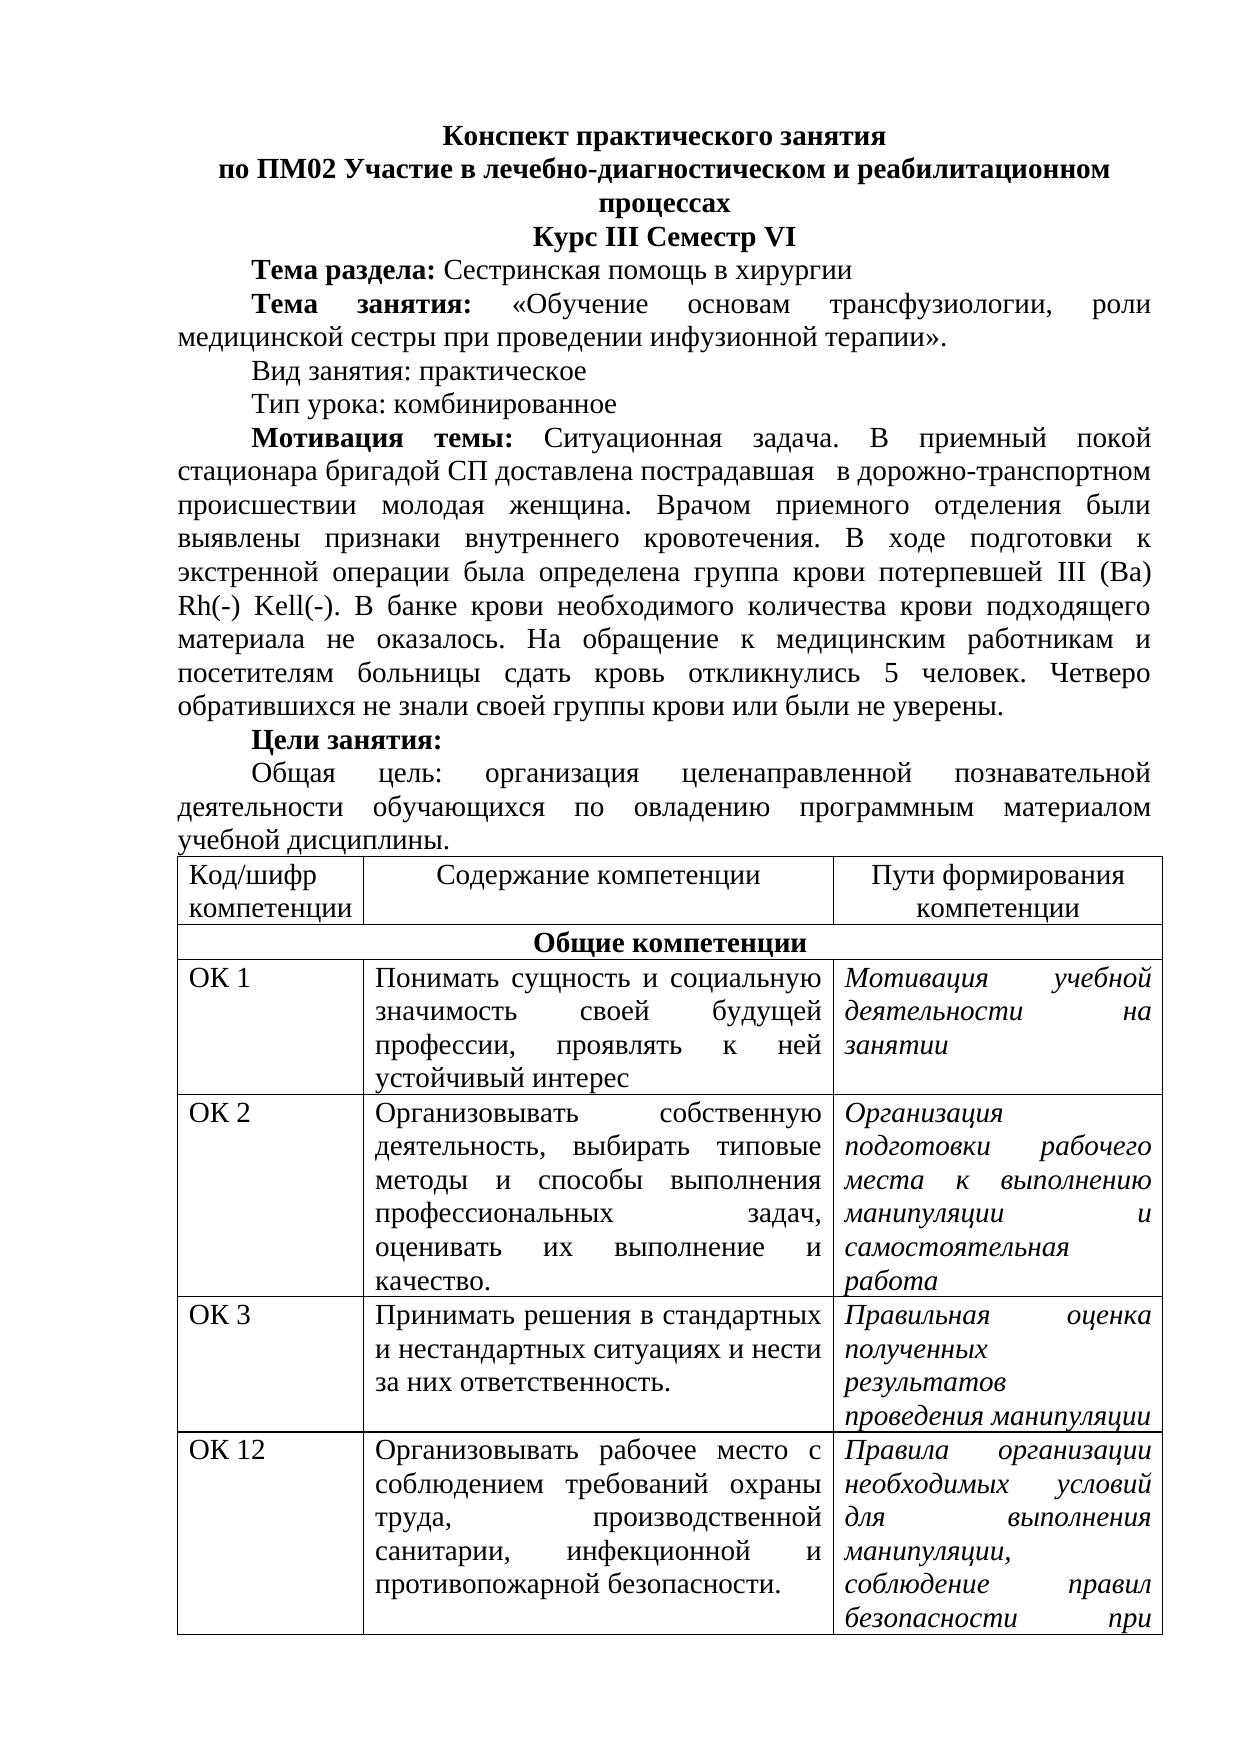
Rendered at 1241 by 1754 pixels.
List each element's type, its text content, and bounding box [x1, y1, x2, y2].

table_cell Понимать сущность и социальную значимость своей будущей профессии, проявлять к ней устойчивый интерес [364, 960, 833, 1094]
table_cell ОК 12 [178, 1433, 363, 1634]
table_cell Мотивация учебной деятельности на занятии [834, 960, 1162, 1094]
table_cell Общие компетенции [178, 925, 1162, 959]
table_cell Принимать решения в стандартных и нестандартных ситуациях и нести за них ответственность. [364, 1297, 833, 1431]
table_header Содержание компетенции [364, 857, 833, 924]
table_cell Организовывать собственную деятельность, выбирать типовые методы и способы выполнения профессиональных задач, оценивать их выполнение и качество. [364, 1095, 833, 1296]
table_cell Организация подготовки рабочего места к выполнению манипуляции и самостоятельная работа [834, 1095, 1162, 1296]
table_cell ОК 1 [178, 960, 363, 1094]
text Тема раздела: Сестринская помощь в хирургии [177, 252, 1152, 286]
text Курс III Семестр VI [177, 219, 1152, 252]
text Тема занятия: «Обучение основам трансфузиологии, роли медицинской сестры при проведении инфузионной терапии». [177, 286, 1152, 353]
text Цели занятия: [177, 722, 1152, 755]
text Тип урока: комбинированное [177, 386, 1152, 420]
table_header Код/шифр компетенции [178, 857, 363, 924]
text Конспект практического занятия [177, 118, 1152, 152]
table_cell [364, 1433, 833, 1634]
text Общая цель: организация целенаправленной познавательной деятельности обучающихся по овладению программным материалом учебной дисциплины. [177, 755, 1152, 856]
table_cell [834, 1433, 1162, 1634]
text по ПМ02 Участие в лечебно-диагностическом и реабилитационном процессах [177, 152, 1152, 219]
text Вид занятия: практическое [177, 353, 1152, 386]
table_cell Правильная оценка полученных результатов проведения манипуляции [834, 1297, 1162, 1431]
text Мотивация темы: Ситуационная задача. В приемный покой стационара бригадой СП доставлена пострадавшая в дорожно-транспортном происшествии молодая женщина. Врачом приемного отделения были выявлены признаки внутреннего кровотечения. В ходе подготовки к экстренной операции была определена группа крови потерпевшей III (Ва) Rh(-) Kell(-). В банке крови необходимого количества крови подходящего материала не оказалось. На обращение к медицинским работникам и посетителям больницы сдать кровь откликнулись 5 человек. Четверо обратившихся не знали своей группы крови или были не уверены. [177, 420, 1152, 722]
table_cell ОК 2 [178, 1095, 363, 1296]
table_header Пути формирования компетенции [834, 857, 1162, 924]
table_cell ОК 3 [178, 1297, 363, 1431]
